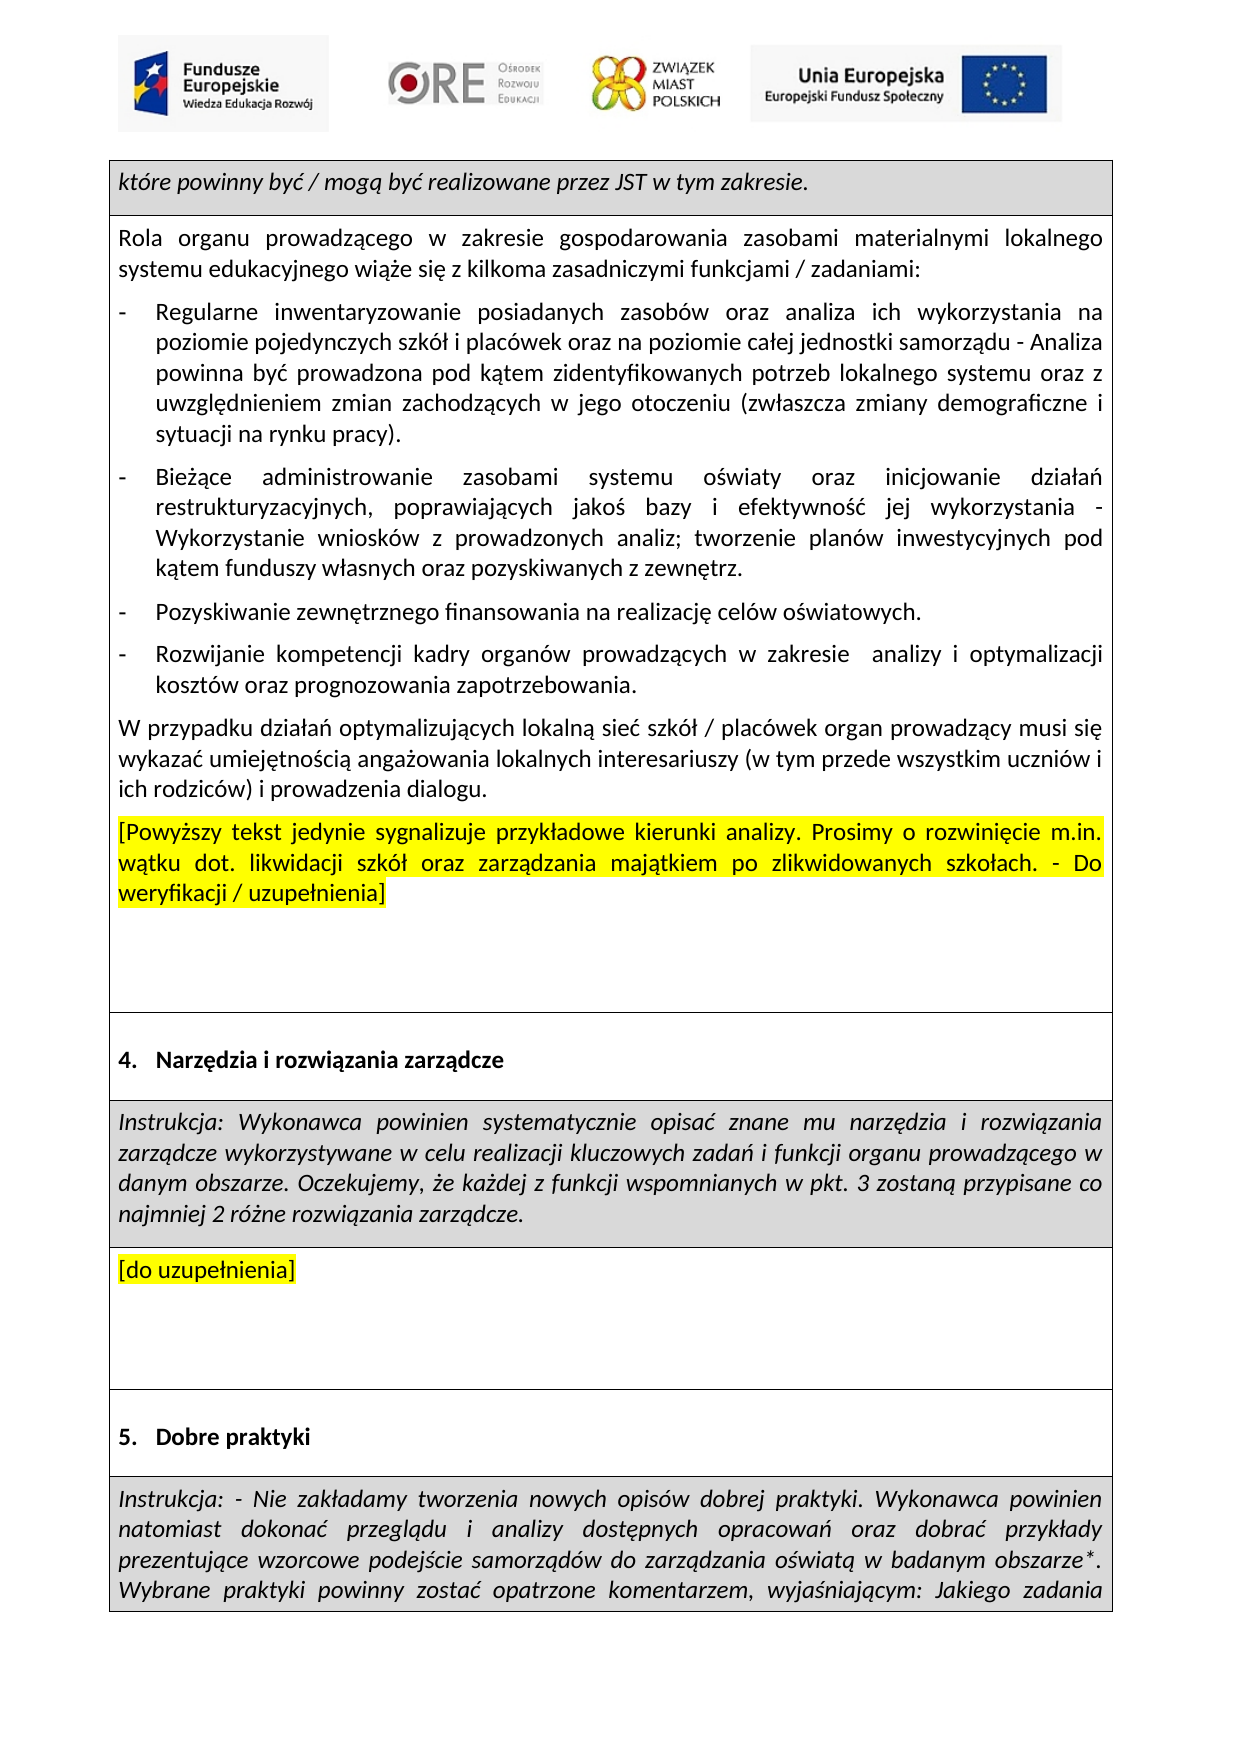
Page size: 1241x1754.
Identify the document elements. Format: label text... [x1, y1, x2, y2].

picture [118, 35, 1064, 132]
table_cell Dobre praktyki [110, 1390, 1112, 1476]
table_cell Rola organu prowadzącego w zakresie gospodarowania zasobami materialnymi lokalnego systemu edukacyjnego wiąże się z kilkoma zasadniczymi funkcjami / zadaniami: Regularne inwentaryzowanie posiadanych zasobów oraz analiza ich wykorzystania na poziomie pojedynczych szkół i placówek oraz na poziomie całej jednostki samorządu - Analiza powinna być prowadzona pod kątem zidentyfikowanych potrzeb lokalnego systemu oraz z uwzględnieniem zmian zachodzących w jego otoczeniu (zwłaszcza zmiany demograficzne i sytuacji na rynku pracy). Bieżące administrowanie zasobami systemu oświaty oraz inicjowanie działań restrukturyzacyjnych, poprawiających jakoś bazy i efektywność jej wykorzystania - Wykorzystanie wniosków z prowadzonych analiz; tworzenie planów inwestycyjnych pod kątem funduszy własnych oraz pozyskiwanych z zewnętrz. Pozyskiwanie zewnętrznego finansowania na realizację celów oświatowych. Rozwijanie kompetencji kadry organów prowadzących w zakresie analizy i optymalizacji kosztów oraz prognozowania zapotrzebowania. W przypadku działań optymalizujących lokalną sieć szkół / placówek organ prowadzący musi się wykazać umiejętnością angażowania lokalnych interesariuszy (w tym przede wszystkim uczniów i ich rodziców) i prowadzenia dialogu. [Powyższy tekst jedynie sygnalizuje przykładowe kierunki analizy. Prosimy o rozwinięcie m.in. wątku dot. likwidacji szkół oraz zarządzania majątkiem po zlikwidowanych szkołach. - Do weryfikacji / uzupełnienia] [110, 216, 1112, 1012]
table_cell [110, 161, 1112, 215]
table_cell Instrukcja: Wykonawca powinien systematycznie opisać znane mu narzędzia i rozwiązania zarządcze wykorzystywane w celu realizacji kluczowych zadań i funkcji organu prowadzącego w danym obszarze. Oczekujemy, że każdej z funkcji wspomnianych w pkt. 3 zostaną przypisane co najmniej 2 różne rozwiązania zarządcze. [110, 1101, 1112, 1247]
table_cell [do uzupełnienia] [110, 1248, 1112, 1389]
table_cell Narzędzia i rozwiązania zarządcze [110, 1013, 1112, 1099]
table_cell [110, 1477, 1112, 1611]
